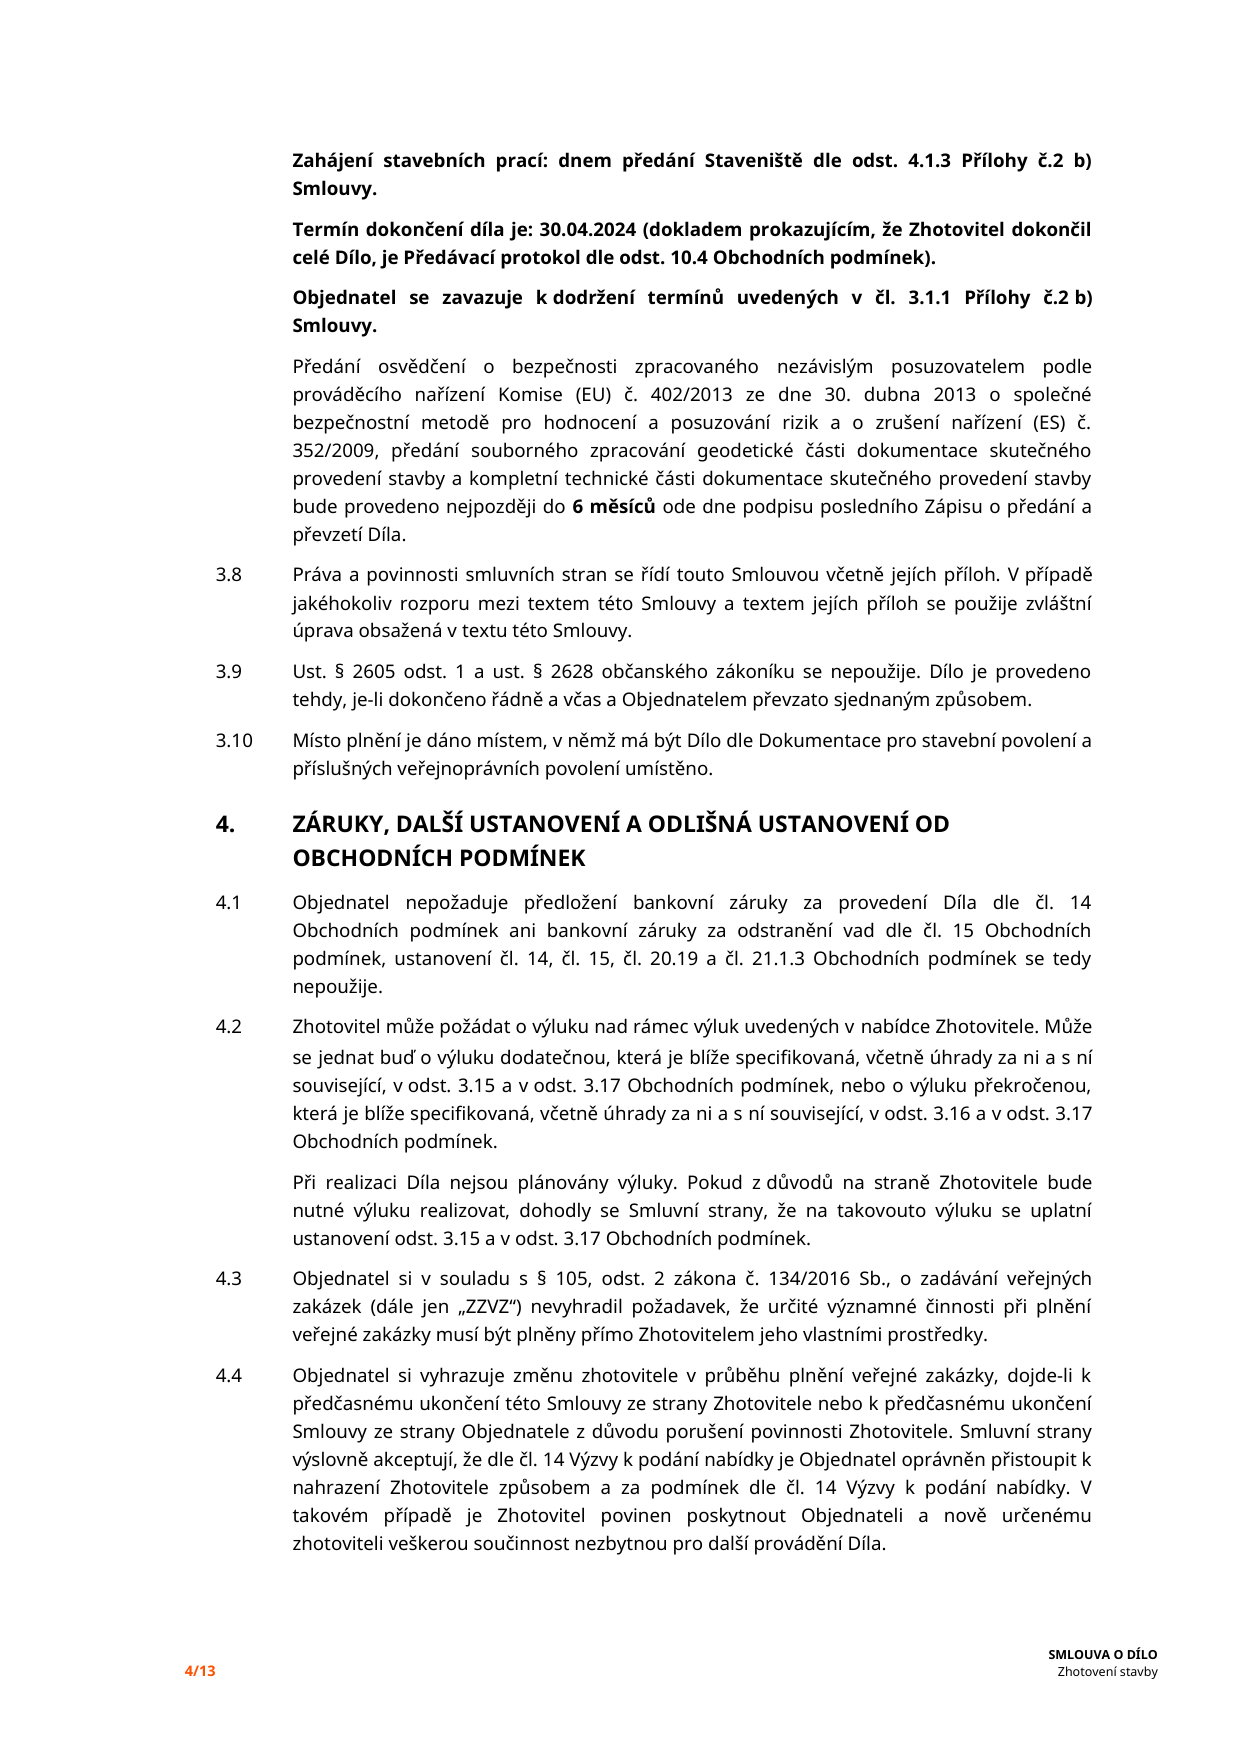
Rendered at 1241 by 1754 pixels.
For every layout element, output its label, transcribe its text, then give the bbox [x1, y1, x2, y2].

text Místo plnění je dáno místem, v němž má být Dílo dle Dokumentace pro stavební povolení a příslušných veřejnoprávních povolení umístěno. [216, 727, 1093, 780]
text Zahájení stavebních prací: dnem předání Staveniště dle odst. 4.1.3 Přílohy č.2 b) Smlouvy. [292, 147, 1093, 201]
text ZÁRUKY, DALŠÍ USTANOVENÍ A ODLIŠNÁ USTANOVENÍ OD OBCHODNÍCH PODMÍNEK [216, 808, 1093, 873]
text Ust. § 2605 odst. 1 a ust. § 2628 občanského zákoníku se nepoužije. Dílo je provedeno tehdy, je-li dokončeno řádně a včas a Objednatelem převzato sjednaným způsobem. [216, 658, 1093, 712]
text Objednatel nepožaduje předložení bankovní záruky za provedení Díla dle čl. 14 Obchodních podmínek ani bankovní záruky za odstranění vad dle čl. 15 Obchodních podmínek, ustanovení čl. 14, čl. 15, čl. 20.19 a čl. 21.1.3 Obchodních podmínek se tedy nepoužije. [216, 889, 1093, 999]
text Objednatel se zavazuje k dodržení termínů uvedených v čl. 3.1.1 Přílohy č.2 b) Smlouvy. [292, 284, 1093, 338]
text Objednatel si v souladu s § 105, odst. 2 zákona č. 134/2016 Sb., o zadávání veřejných zakázek (dále jen „ZZVZ“) nevyhradil požadavek, že určité významné činnosti při plnění veřejné zakázky musí být plněny přímo Zhotovitelem jeho vlastními prostředky. [216, 1266, 1093, 1347]
text Při realizaci Díla nejsou plánovány výluky. Pokud z důvodů na straně Zhotovitele bude nutné výluku realizovat, dohodly se Smluvní strany, že na takovouto výluku se uplatní ustanovení odst. 3.15 a v odst. 3.17 Obchodních podmínek. [292, 1169, 1093, 1251]
text Objednatel si vyhrazuje změnu zhotovitele v průběhu plnění veřejné zakázky, dojde-li k předčasnému ukončení této Smlouvy ze strany Zhotovitele nebo k předčasnému ukončení Smlouvy ze strany Objednatele z důvodu porušení povinnosti Zhotovitele. Smluvní strany výslovně akceptují, že dle čl. 14 Výzvy k podání nabídky je Objednatel oprávněn přistoupit k nahrazení Zhotovitele způsobem a za podmínek dle čl. 14 Výzvy k podání nabídky. V takovém případě je Zhotovitel povinen poskytnout Objednateli a nově určenému zhotoviteli veškerou součinnost nezbytnou pro další provádění Díla. [216, 1362, 1093, 1556]
text Předání osvědčení o bezpečnosti zpracovaného nezávislým posuzovatelem podle prováděcího nařízení Komise (EU) č. 402/2013 ze dne 30. dubna 2013 o společné bezpečnostní metodě pro hodnocení a posuzování rizik a o zrušení nařízení (ES) č. 352/2009, předání souborného zpracování geodetické části dokumentace skutečného provedení stavby a kompletní technické části dokumentace skutečného provedení stavby bude provedeno nejpozději do 6 měsíců ode dne podpisu posledního Zápisu o předání a převzetí Díla. [292, 353, 1093, 547]
text Termín dokončení díla je: 30.04.2024 (dokladem prokazujícím, že Zhotovitel dokončil celé Dílo, je Předávací protokol dle odst. 10.4 Obchodních podmínek). [292, 216, 1093, 269]
text Práva a povinnosti smluvních stran se řídí touto Smlouvou včetně jejích příloh. V případě jakéhokoliv rozporu mezi textem této Smlouvy a textem jejích příloh se použije zvláštní úprava obsažená v textu této Smlouvy. [216, 562, 1093, 643]
text Zhotovitel může požádat o výluku nad rámec výluk uvedených v nabídce Zhotovitele. Může se jednat buď o výluku dodatečnou, která je blíže specifikovaná, včetně úhrady za ni a s ní související, v odst. 3.15 a v odst. 3.17 Obchodních podmínek, nebo o výluku překročenou, která je blíže specifikovaná, včetně úhrady za ni a s ní související, v odst. 3.16 a v odst. 3.17 Obchodních podmínek. [216, 1014, 1093, 1154]
